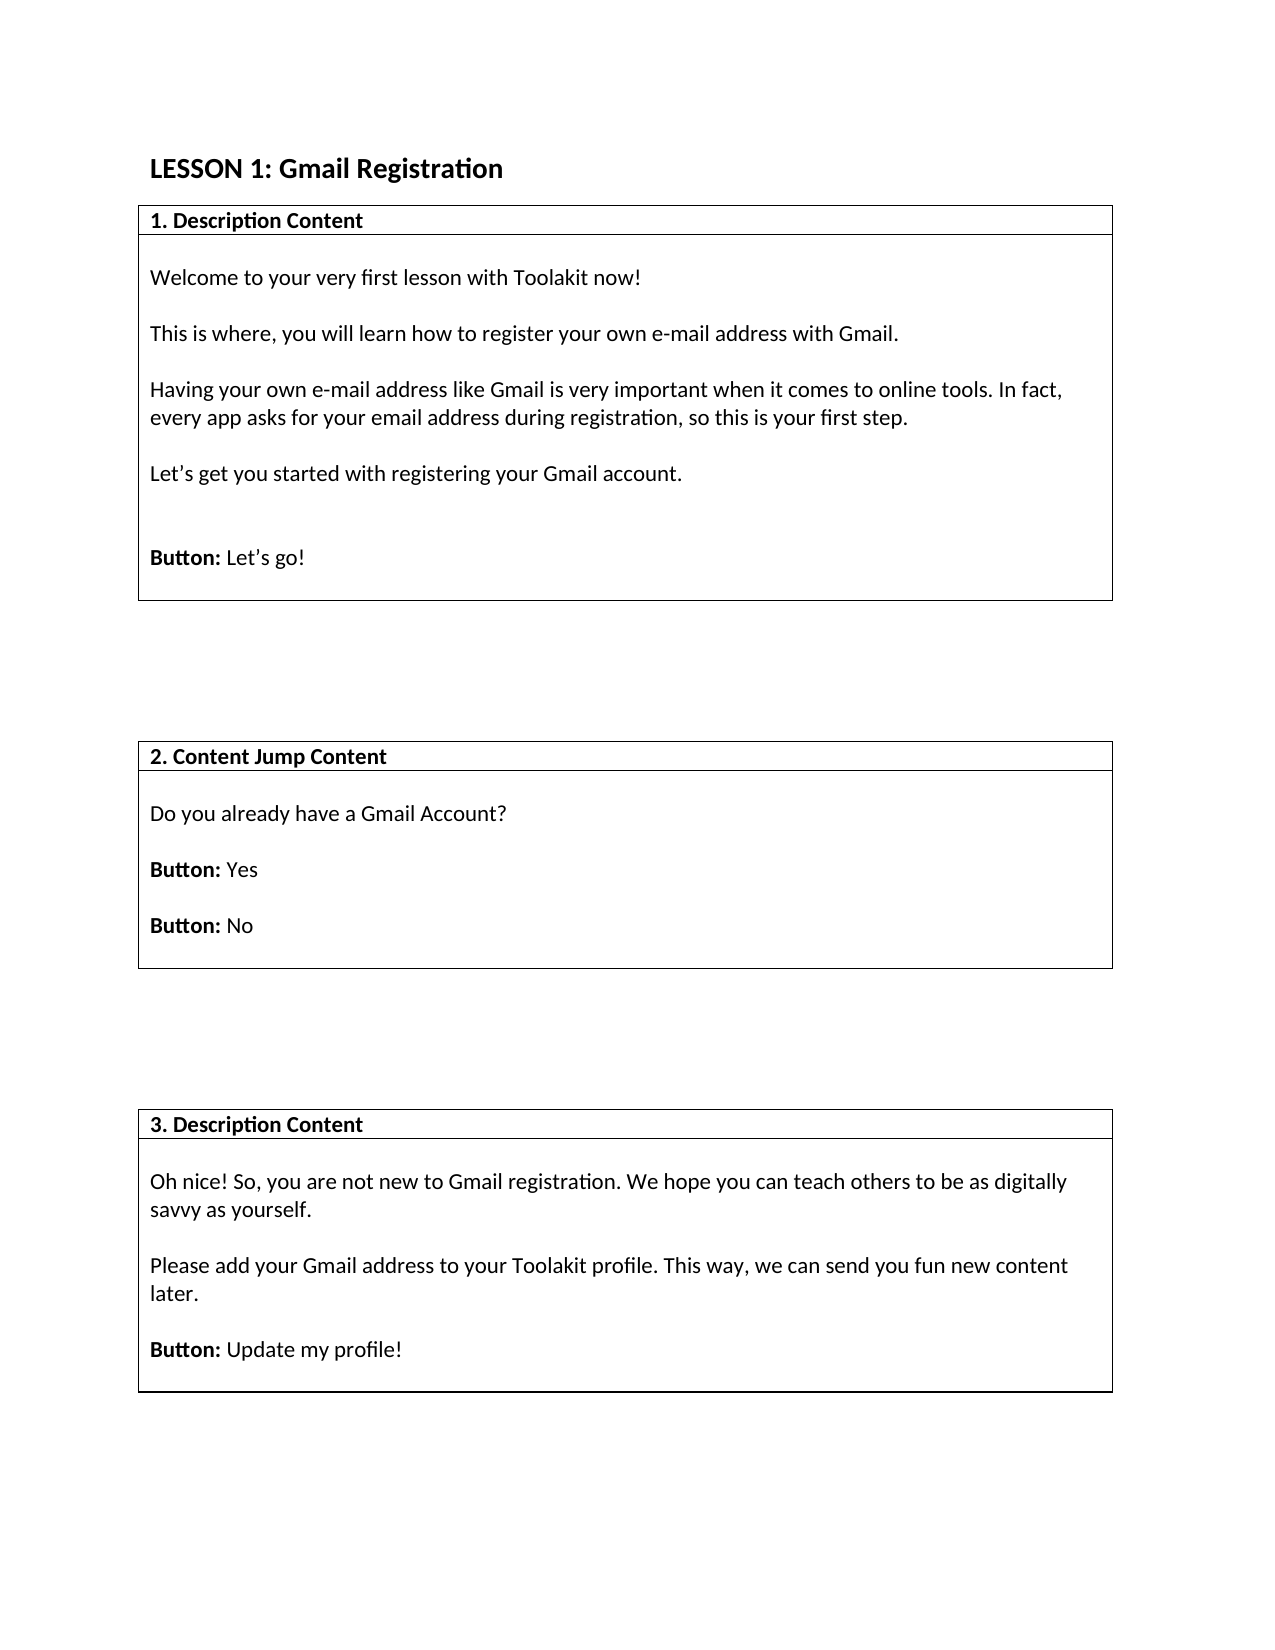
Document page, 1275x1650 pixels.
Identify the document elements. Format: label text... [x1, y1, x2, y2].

table_header 1. Description Content [139, 206, 1112, 234]
table_cell Do you already have a Gmail Account? Button: Yes Button: No [139, 771, 1112, 967]
table_cell Welcome to your very first lesson with Toolakit now! This is where, you will learn how to register your own e-mail address with Gmail. Having your own e-mail address like Gmail is very important when it comes to online tools. In fact, every app asks for your email address during registration, so this is your first step. Let’s get you started with registering your Gmail account. Button: Let’s go! [139, 235, 1112, 599]
table_header 2. Content Jump Content [139, 742, 1112, 770]
text LESSON 1: Gmail Registration [150, 150, 1125, 186]
table_cell Oh nice! So, you are not new to Gmail registration. We hope you can teach others to be as digitally savvy as yourself. Please add your Gmail address to your Toolakit profile. This way, we can send you fun new content later. Button: Update my profile! [139, 1139, 1112, 1391]
table_header 3. Description Content [139, 1110, 1112, 1138]
